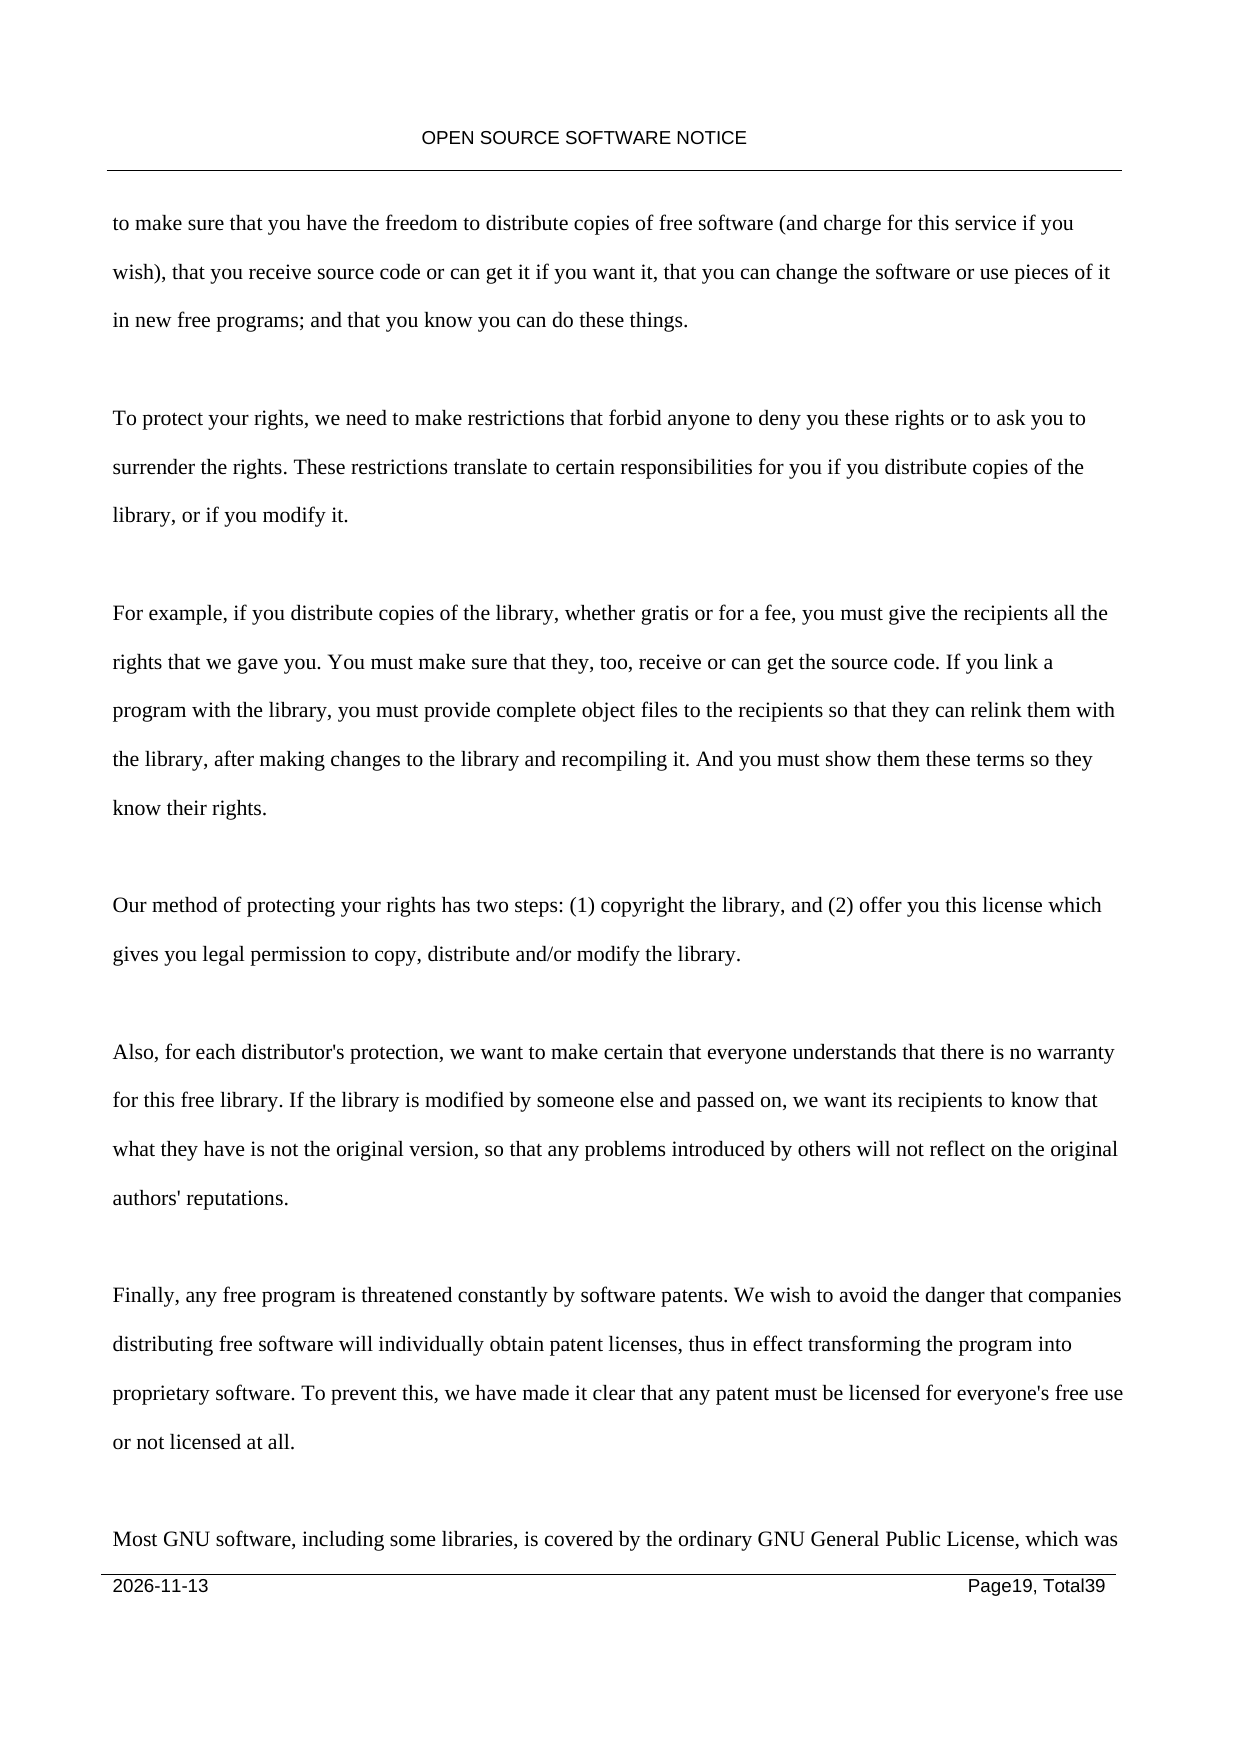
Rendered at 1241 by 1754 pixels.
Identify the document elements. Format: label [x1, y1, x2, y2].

text [112, 206, 1128, 1555]
